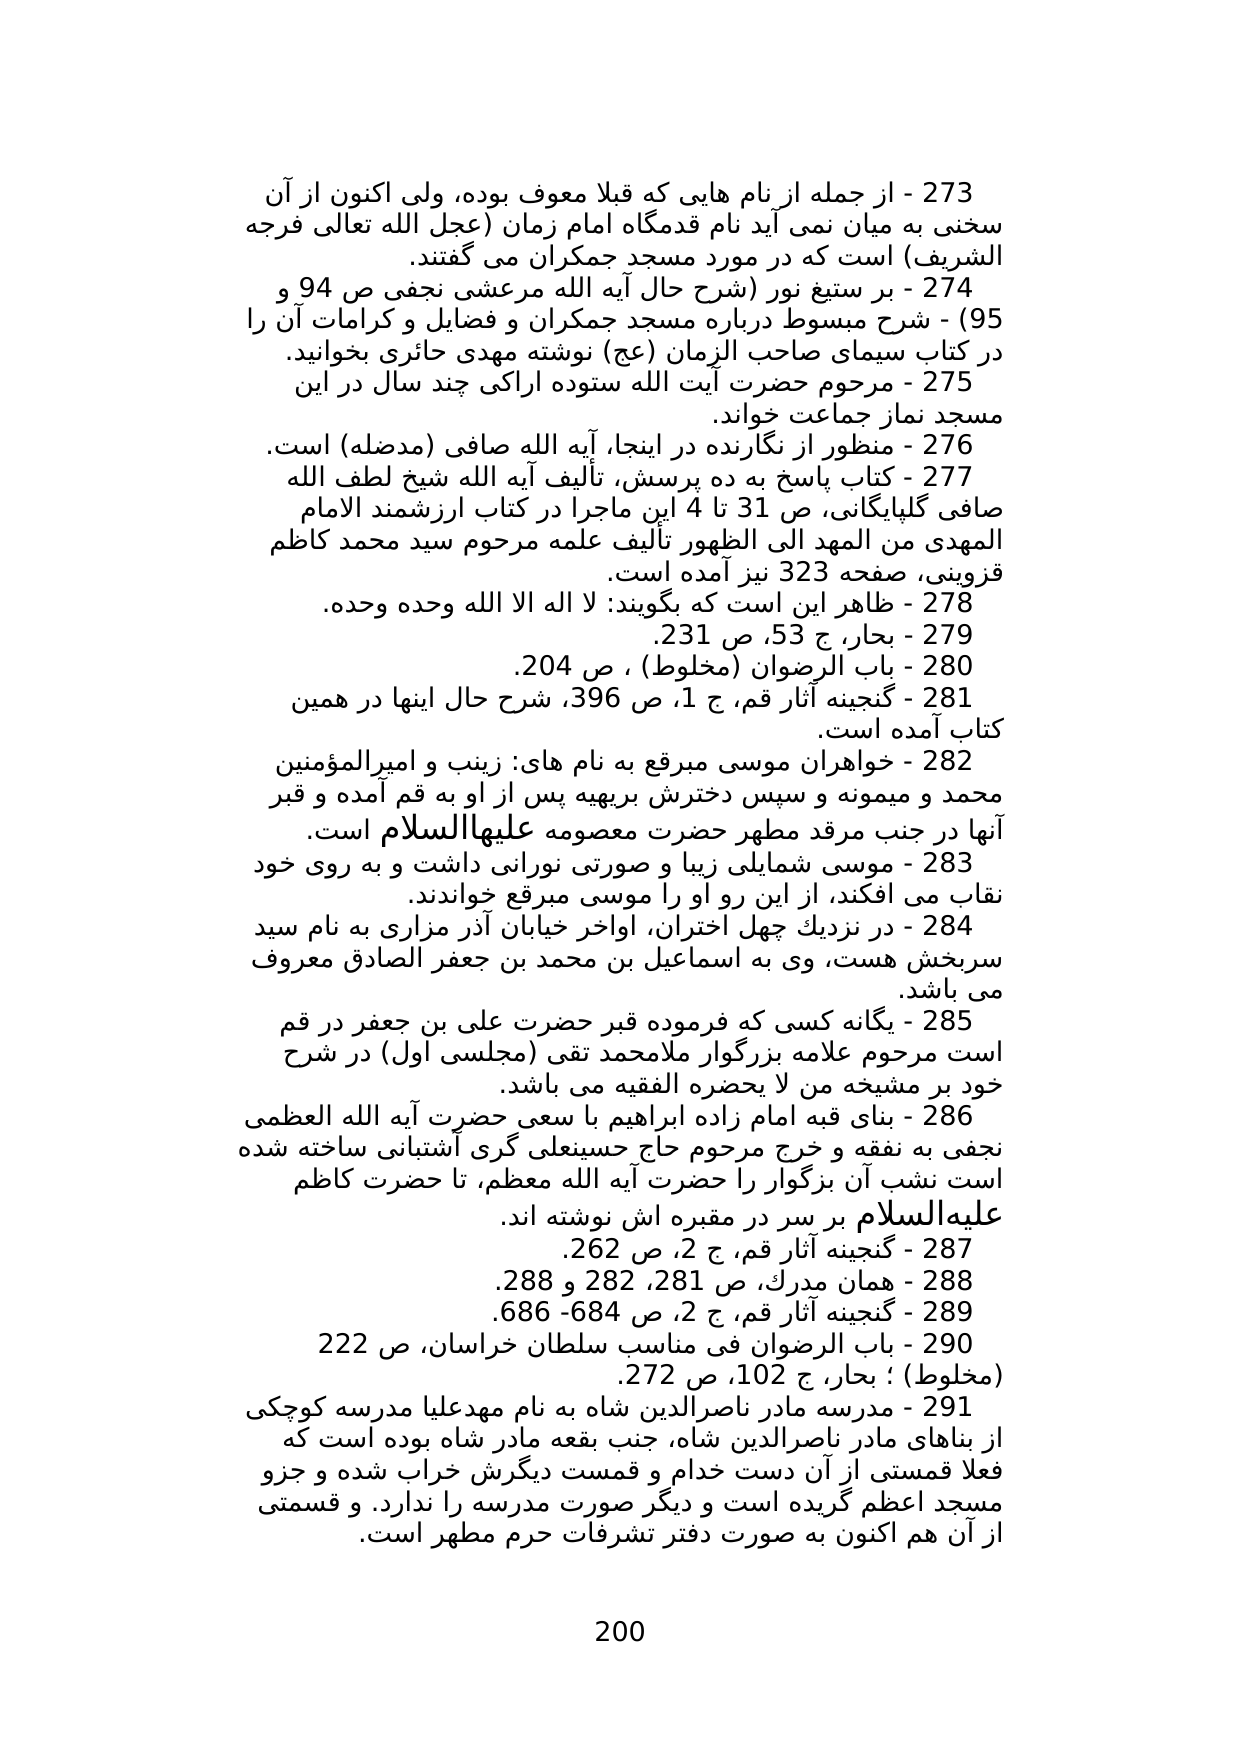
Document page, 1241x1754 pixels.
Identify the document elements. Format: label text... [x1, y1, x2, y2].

text 281 - گنجينه آثار قم، ج 1، ص 396، شرح حال اينها در همين كتاب آمده است. [236, 682, 1004, 745]
text 277 - كتاب پاسخ به ده پرسش، تأليف آيه الله شيخ لطف الله صافى گلپايگانى، ص 31 تا 4 اين ماجرا در كتاب ارزشمند الامام المهدى من المهد الى الظهور تأليف علمه مرحوم سيد محمد كاظم قزوينى، صفحه 323 نيز آمده است. [236, 461, 1004, 587]
text 291 - مدرسه مادر ناصرالدين شاه به نام مهدعليا مدرسه كوچكى از بناهاى مادر ناصرالدين شاه، جنب بقعه مادر شاه بوده است كه فعلا قمستى از آن دست خدام و قمست ديگرش خراب شده و جزو مسجد اعظم گريده است و ديگر صورت مدرسه را ندارد. و قسمتى از آن هم اكنون به صورت دفتر تشرفات حرم مطهر است. [236, 1391, 1004, 1549]
text 282 - خواهران موسى مبرقع به نام هاى: زينب و اميرالمؤمنين محمد و ميمونه و سپس دخترش بريهيه پس از او به قم آمده و قبر آنها در جنب مرقد مطهر حضرت معصومه عليها‌السلام است. [236, 745, 1004, 847]
text 273 - از جمله از نام هايى كه قبلا معوف بوده، ولى اكنون از آن سخنى به ميان نمى آيد نام قدمگاه امام زمان (عجل الله تعالى فرجه الشريف) است كه در مورد مسجد جمكران مى گفتند. [236, 177, 1004, 272]
text 289 - گنجينه آثار قم، ج 2، ص 684- 686. [236, 1296, 1004, 1328]
text 279 - بحار، ج 53، ص 231. [236, 619, 1004, 651]
text 286 - بناى قبه امام زاده ابراهيم با سعى حضرت آيه الله العظمى نجفى به نفقه و خرج مرحوم حاج حسينعلى گرى آشتبانى ساخته شده است نشب آن بزگوار را حضرت آيه الله معظم، تا حضرت كاظم عليه‌السلام بر سر در مقبره اش نوشته اند. [236, 1100, 1004, 1233]
text 283 - موسى شمايلى زيبا و صورتى نورانى داشت و به روى خود نقاب مى افكند، از اين رو او را موسى مبرقع خواندند. [236, 847, 1004, 910]
text 278 - ظاهر اين است كه بگويند: لا اله الا الله وحده وحده. [236, 587, 1004, 619]
text 288 - همان مدرك، ص 281، 282 و 288. [236, 1265, 1004, 1296]
text 284 - در نزديك چهل اختران، اواخر خيابان آذر مزارى به نام سيد سربخش هست، وى به اسماعيل بن محمد بن جعفر الصادق معروف مى باشد. [236, 910, 1004, 1005]
text 280 - باب الرضوان (مخلوط) ، ص 204. [236, 651, 1004, 682]
text 274 - بر ستيغ نور (شرح حال آيه الله مرعشى نجفى ص 94 و 95) - شرح مبسوط درباره مسجد جمكران و فضايل و كرامات آن را در كتاب سيماى صاحب الزمان (عج) نوشته مهدى حائرى بخوانيد. [236, 272, 1004, 367]
text 287 - گنجينه آثار قم، ج 2، ص 262. [236, 1233, 1004, 1265]
text 275 - مرحوم حضرت آيت الله ستوده اراكى چند سال در اين مسجد نماز جماعت خواند. [236, 367, 1004, 430]
text 290 - باب الرضوان فى مناسب سلطان خراسان، ص 222 (مخلوط) ؛ بحار، ج 102، ص 272. [236, 1328, 1004, 1391]
text 276 - منظور از نگارنده در اينجا، آيه الله صافى (مدضله) است. [236, 430, 1004, 461]
text 285 - يگانه كسى كه فرموده قبر حضرت على بن جعفر در قم است مرحوم علامه بزرگوار ملامحمد تقى (مجلسى اول) در شرح خود بر مشيخه من لا يحضره الفقيه مى باشد. [236, 1005, 1004, 1100]
